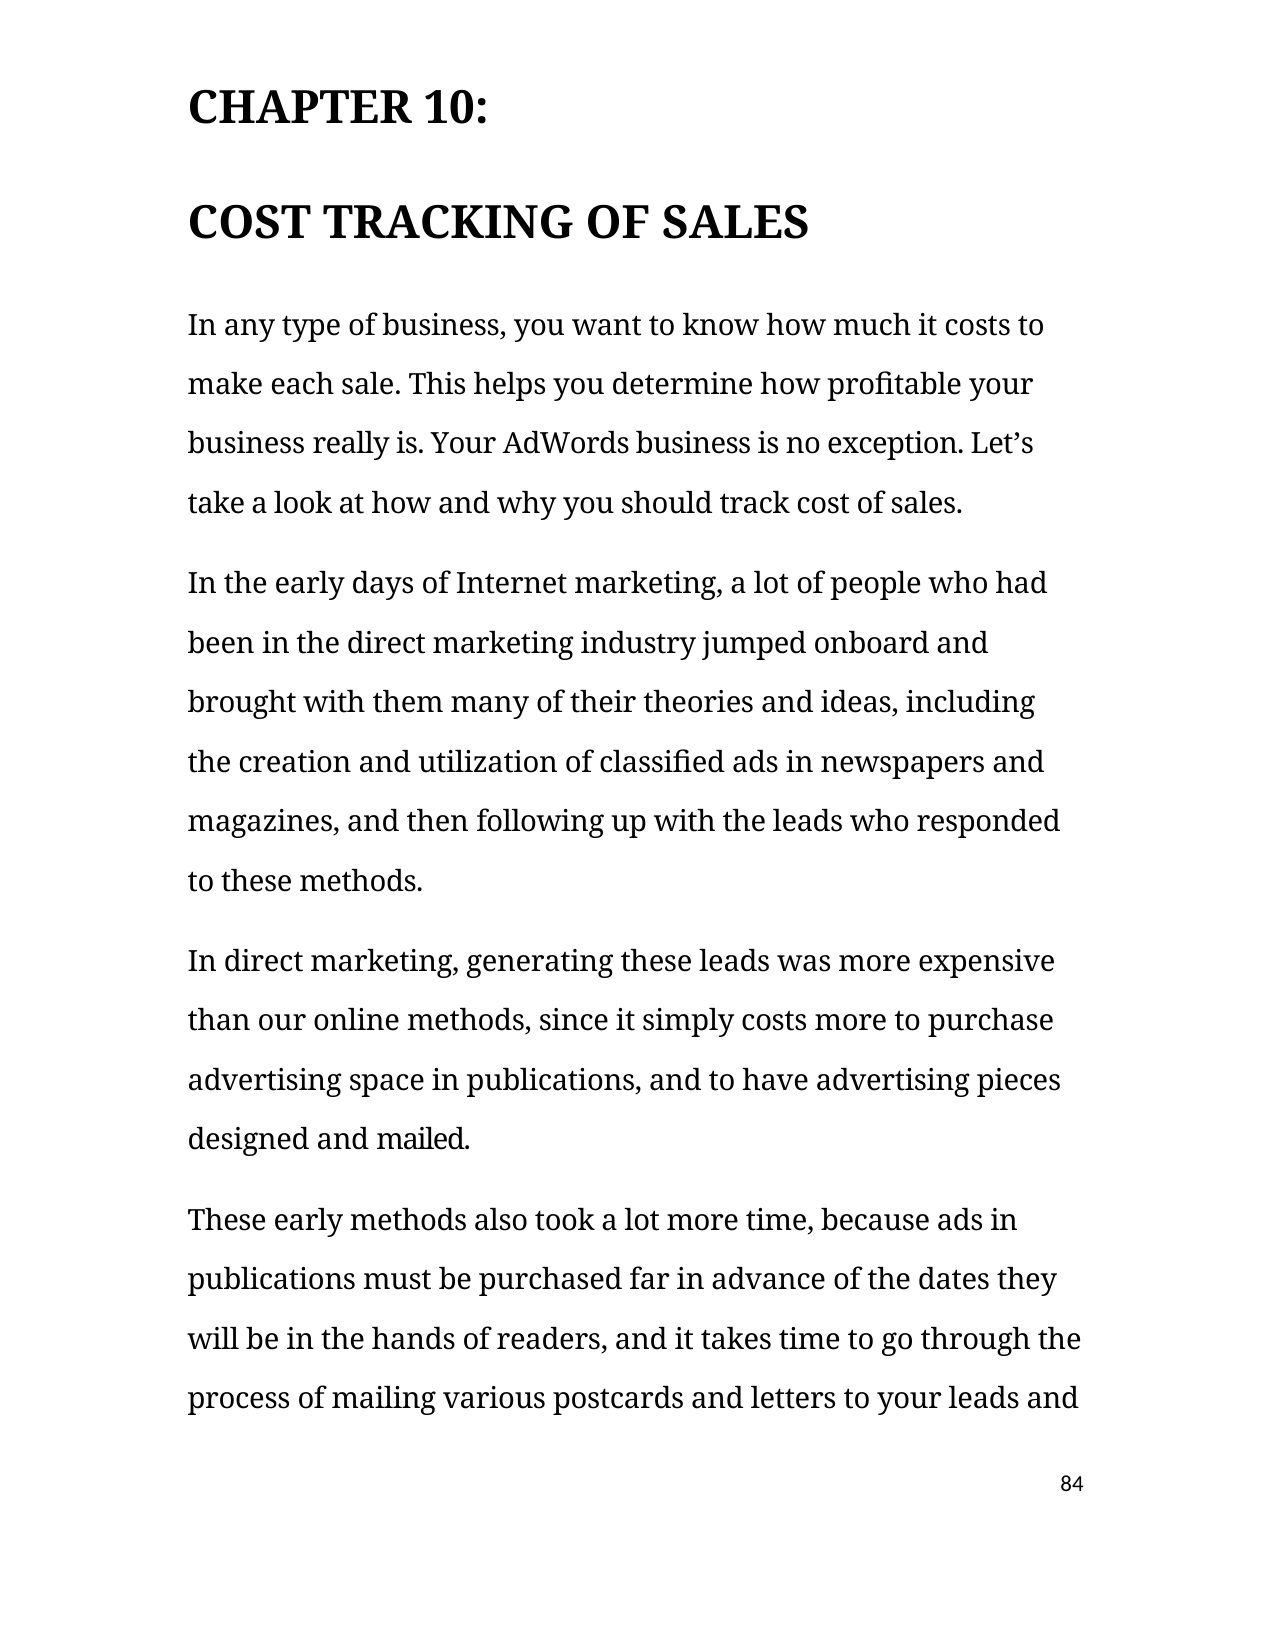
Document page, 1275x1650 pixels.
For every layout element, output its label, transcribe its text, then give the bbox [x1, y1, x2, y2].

text In any type of business, you want to know how much it costs to make each sale. This helps you determine how profitable your business really is. Your AdWords business is no exception. Let’s take a look at how and why you should track cost of sales. [187, 304, 1083, 522]
text In direct marketing, generating these leads was more expensive than our online methods, since it simply costs more to purchase advertising space in publications, and to have advertising pieces designed and mailed. [187, 940, 1083, 1158]
text CHAPTER 10: [187, 75, 1083, 137]
text In the early days of Internet marketing, a lot of people who had been in the direct marketing industry jumped onboard and brought with them many of their theories and ideas, including the creation and utilization of classified ads in newspapers and magazines, and then following up with the leads who responded to these methods. [187, 562, 1083, 899]
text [187, 1199, 1083, 1417]
text COST TRACKING OF SALES [187, 189, 1083, 252]
